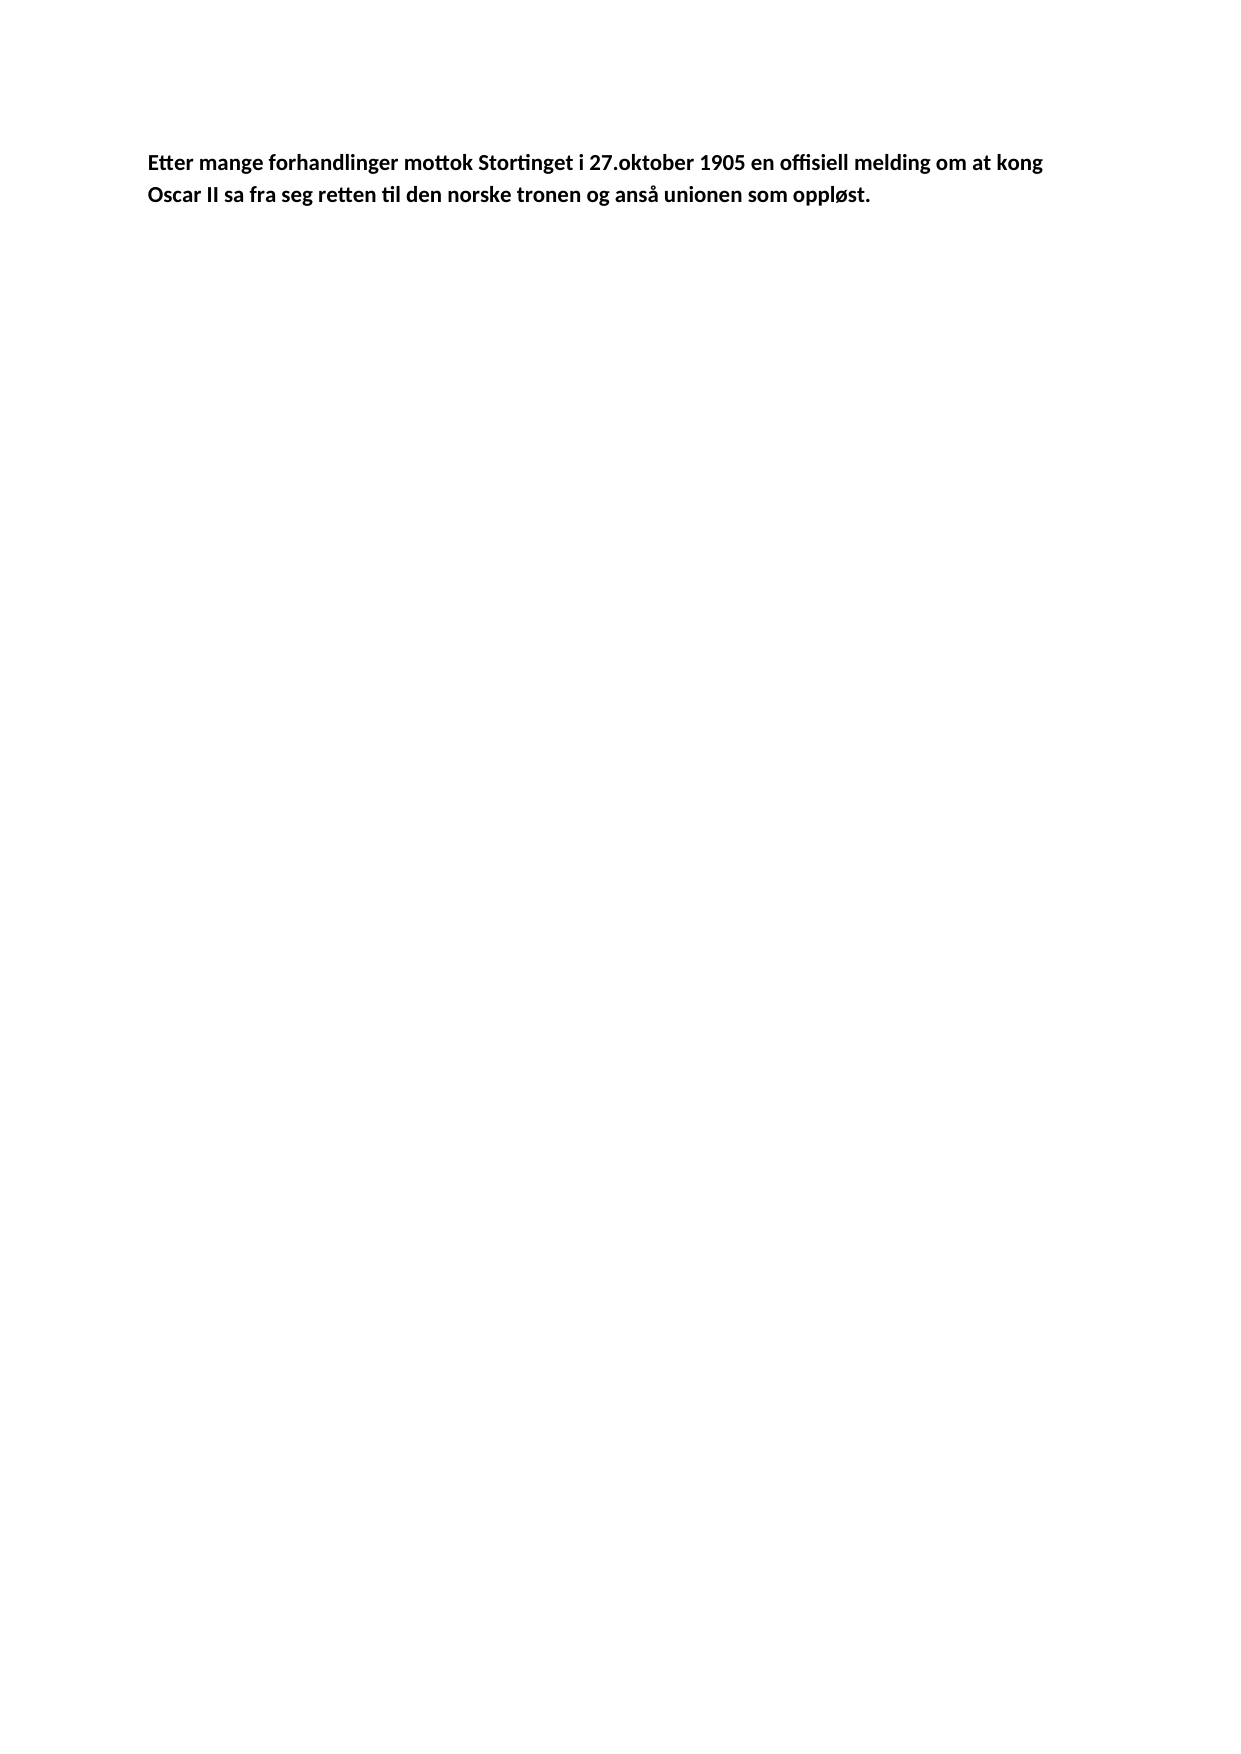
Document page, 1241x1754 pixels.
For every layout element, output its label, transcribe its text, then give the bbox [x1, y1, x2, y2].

text Etter mange forhandlinger mottok Stortinget i 27.oktober 1905 en offisiell melding om at kong Oscar II sa fra seg retten til den norske tronen og anså unionen som oppløst. [148, 148, 1093, 208]
